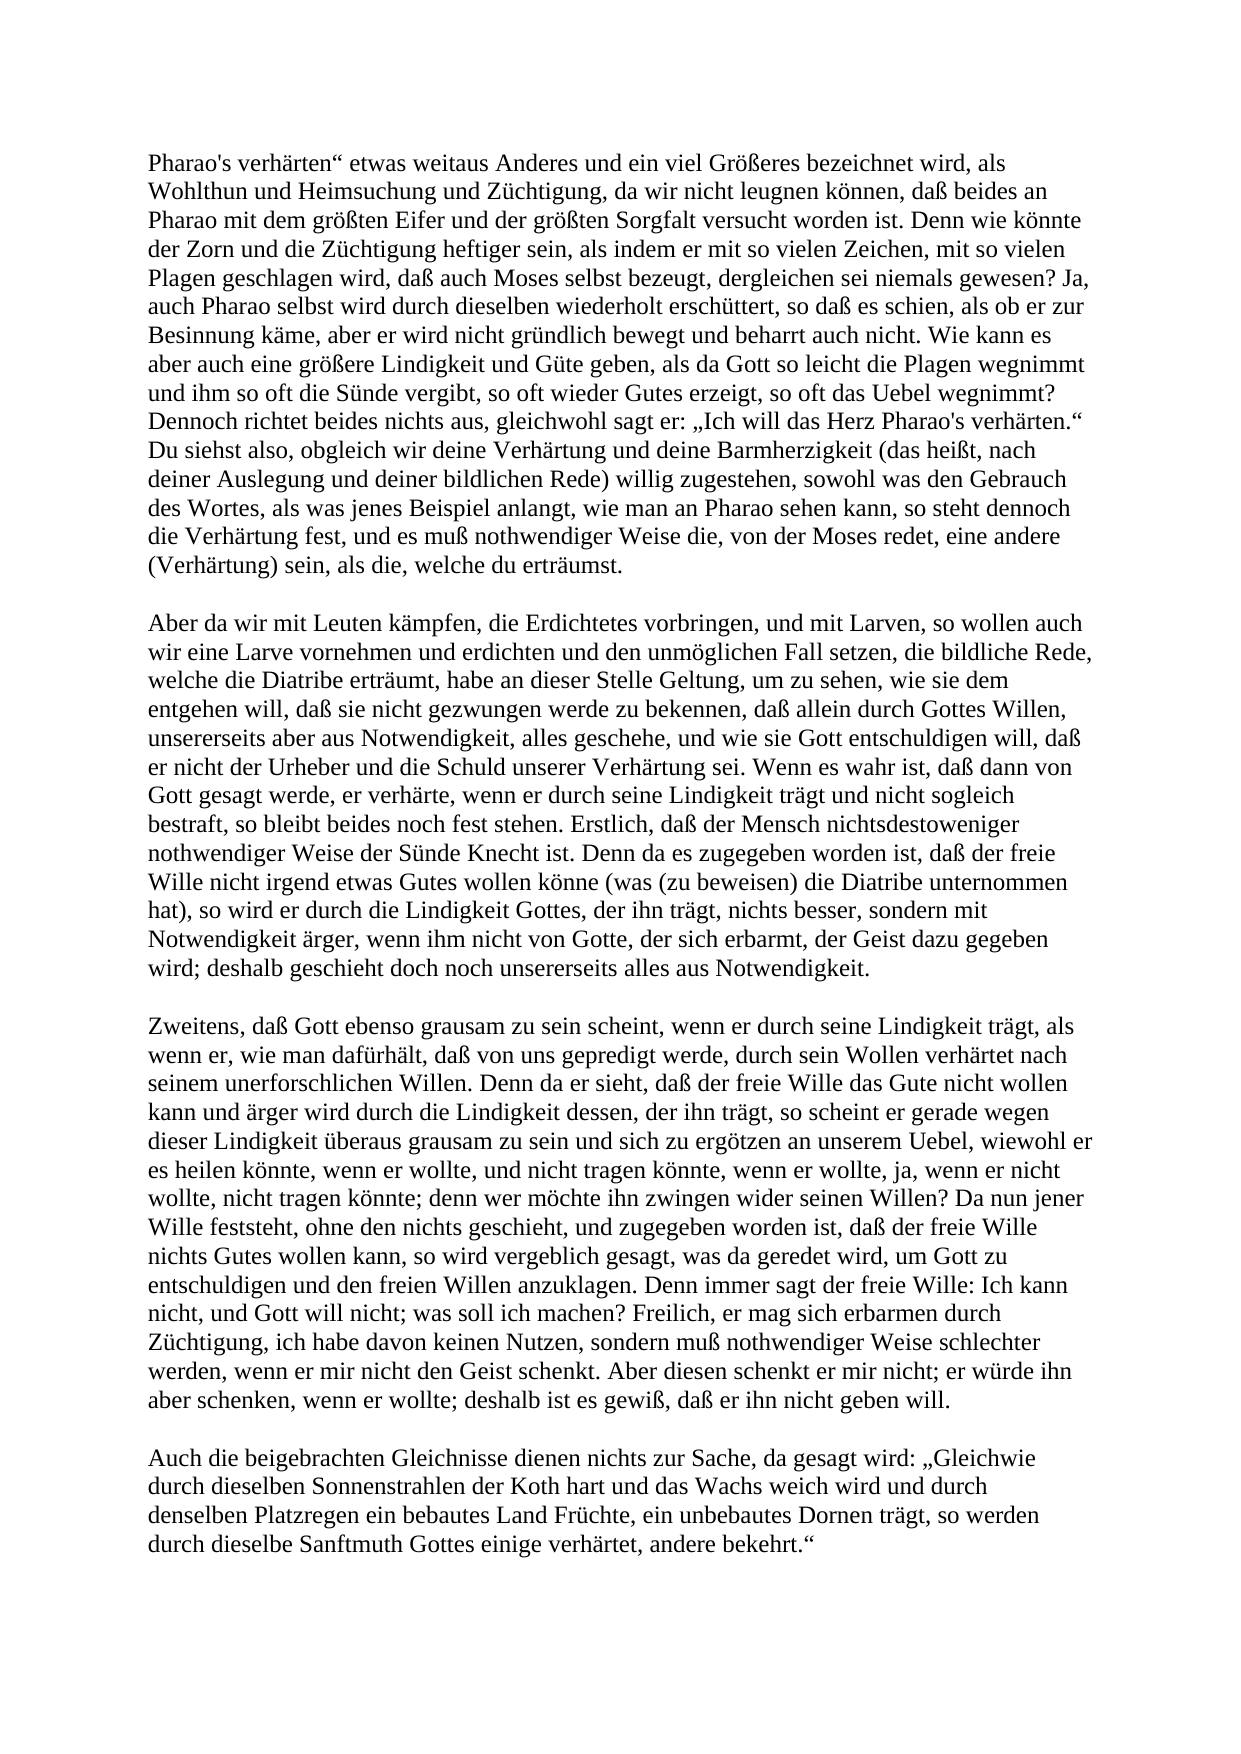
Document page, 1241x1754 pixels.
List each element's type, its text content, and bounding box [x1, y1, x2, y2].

text Zweitens, daß Gott ebenso grausam zu sein scheint, wenn er durch seine Lindigkeit trägt, als wenn er, wie man dafürhält, daß von uns gepredigt werde, durch sein Wollen verhärtet nach seinem unerforschlichen Willen. Denn da er sieht, daß der freie Wille das Gute nicht wollen kann und ärger wird durch die Lindigkeit dessen, der ihn trägt, so scheint er gerade wegen dieser Lindigkeit überaus grausam zu sein und sich zu ergötzen an unserem Uebel, wiewohl er es heilen könnte, wenn er wollte, und nicht tragen könnte, wenn er wollte, ja, wenn er nicht wollte, nicht tragen könnte; denn wer möchte ihn zwingen wider seinen Willen? Da nun jener Wille feststeht, ohne den nichts geschieht, und zugegeben worden ist, daß der freie Wille nichts Gutes wollen kann, so wird vergeblich gesagt, was da geredet wird, um Gott zu entschuldigen und den freien Willen anzuklagen. Denn immer sagt der freie Wille: Ich kann nicht, und Gott will nicht; was soll ich machen? Freilich, er mag sich erbarmen durch Züchtigung, ich habe davon keinen Nutzen, sondern muß nothwendiger Weise schlechter werden, wenn er mir nicht den Geist schenkt. Aber diesen schenkt er mir nicht; er würde ihn aber schenken, wenn er wollte; deshalb ist es gewiß, daß er ihn nicht geben will. [148, 1011, 1093, 1413]
text Aber da wir mit Leuten kämpfen, die Erdichtetes vorbringen, und mit Larven, so wollen auch wir eine Larve vornehmen und erdichten und den unmöglichen Fall setzen, die bildliche Rede, welche die Diatribe erträumt, habe an dieser Stelle Geltung, um zu sehen, wie sie dem entgehen will, daß sie nicht gezwungen werde zu bekennen, daß allein durch Gottes Willen, unsererseits aber aus Notwendigkeit, alles geschehe, und wie sie Gott entschuldigen will, daß er nicht der Urheber und die Schuld unserer Verhärtung sei. Wenn es wahr ist, daß dann von Gott gesagt werde, er verhärte, wenn er durch seine Lindigkeit trägt und nicht sogleich bestraft, so bleibt beides noch fest stehen. Erstlich, daß der Mensch nichtsdestoweniger nothwendiger Weise der Sünde Knecht ist. Denn da es zugegeben worden ist, daß der freie Wille nicht irgend etwas Gutes wollen könne (was (zu beweisen) die Diatribe unternommen hat), so wird er durch die Lindigkeit Gottes, der ihn trägt, nichts besser, sondern mit Notwendigkeit ärger, wenn ihm nicht von Gotte, der sich erbarmt, der Geist dazu gegeben wird; deshalb geschieht doch noch unsererseits alles aus Notwendigkeit. [148, 608, 1093, 982]
text Auch die beigebrachten Gleichnisse dienen nichts zur Sache, da gesagt wird: „Gleichwie durch dieselben Sonnenstrahlen der Koth hart und das Wachs weich wird und durch denselben Platzregen ein bebautes Land Früchte, ein unbebautes Dornen trägt, so werden durch dieselbe Sanftmuth Gottes einige verhärtet, andere bekehrt.“ [148, 1443, 1093, 1558]
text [148, 148, 1093, 579]
